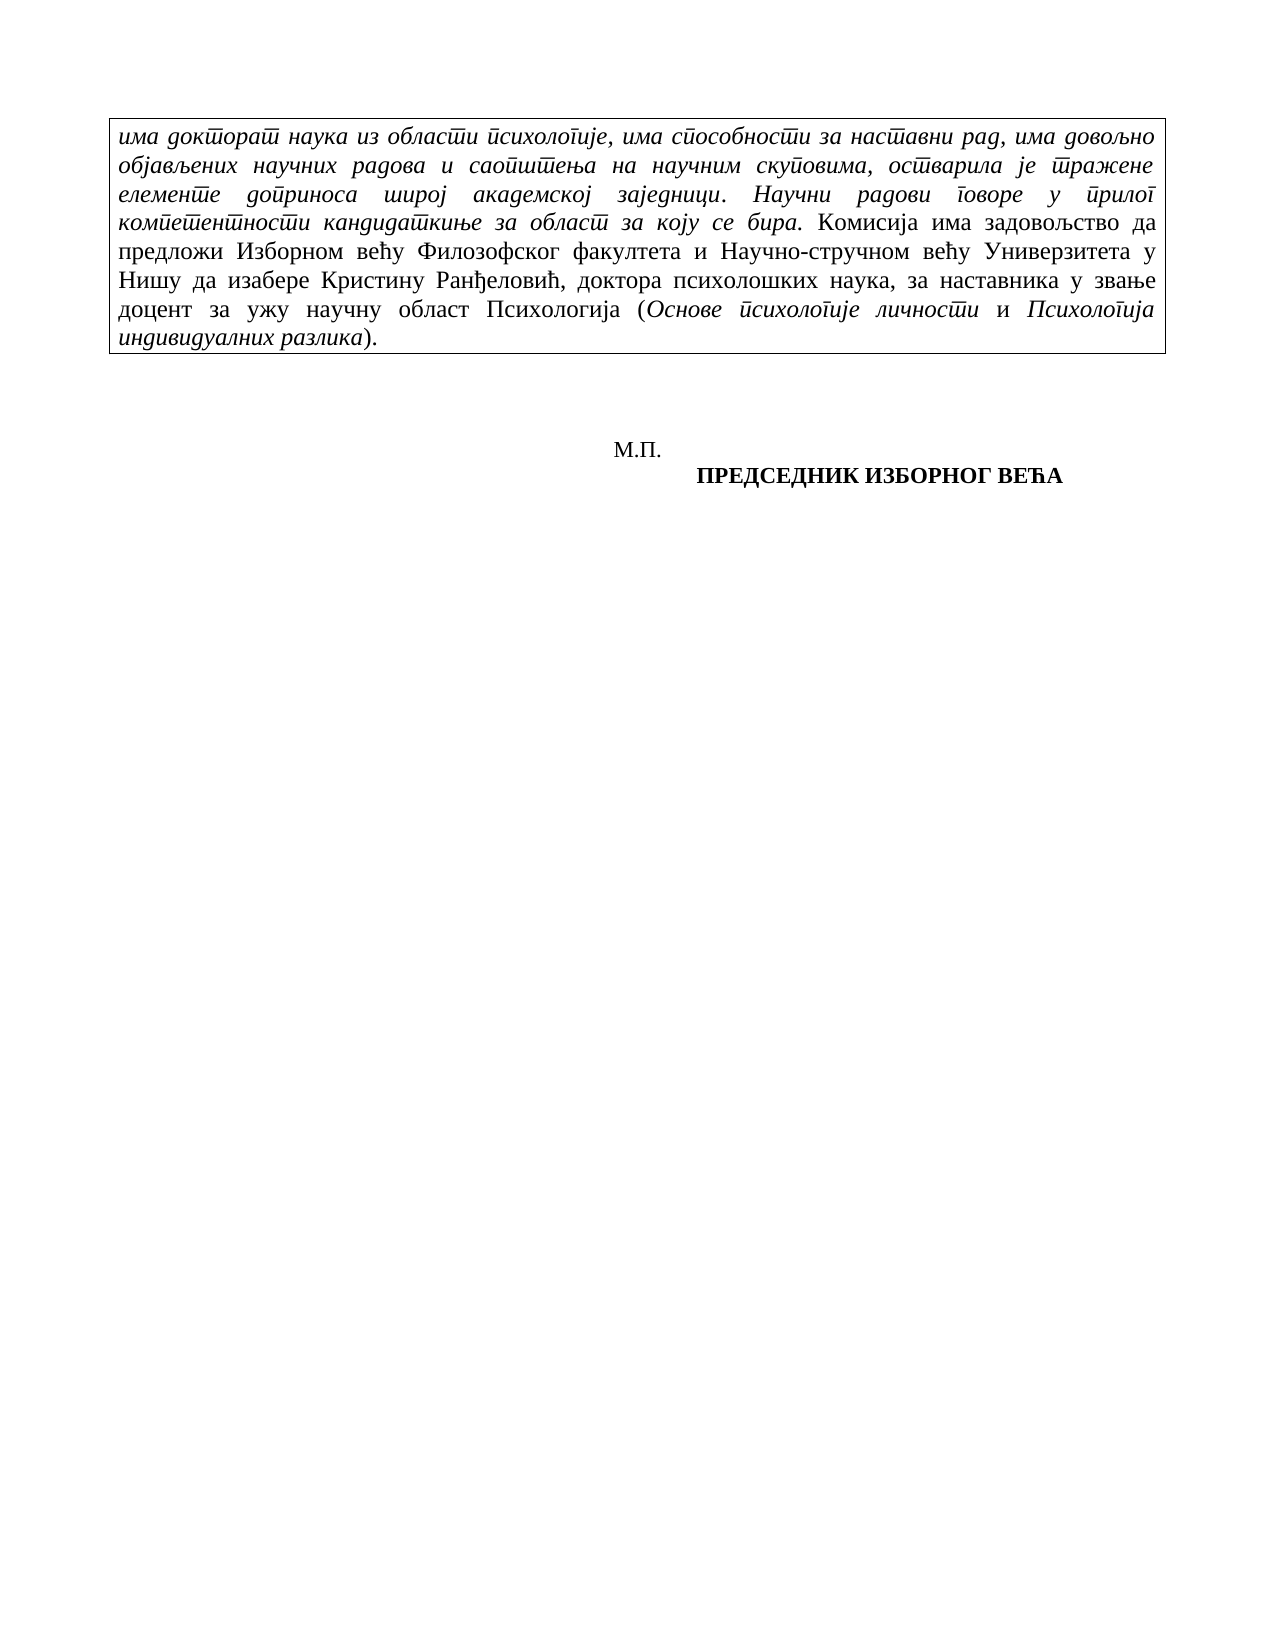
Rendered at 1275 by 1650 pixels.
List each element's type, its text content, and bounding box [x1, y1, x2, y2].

text ПРЕДСЕДНИК ИЗБОРНОГ ВЕЋА [118, 462, 1157, 488]
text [110, 119, 1165, 353]
text М.П. [118, 436, 1157, 462]
